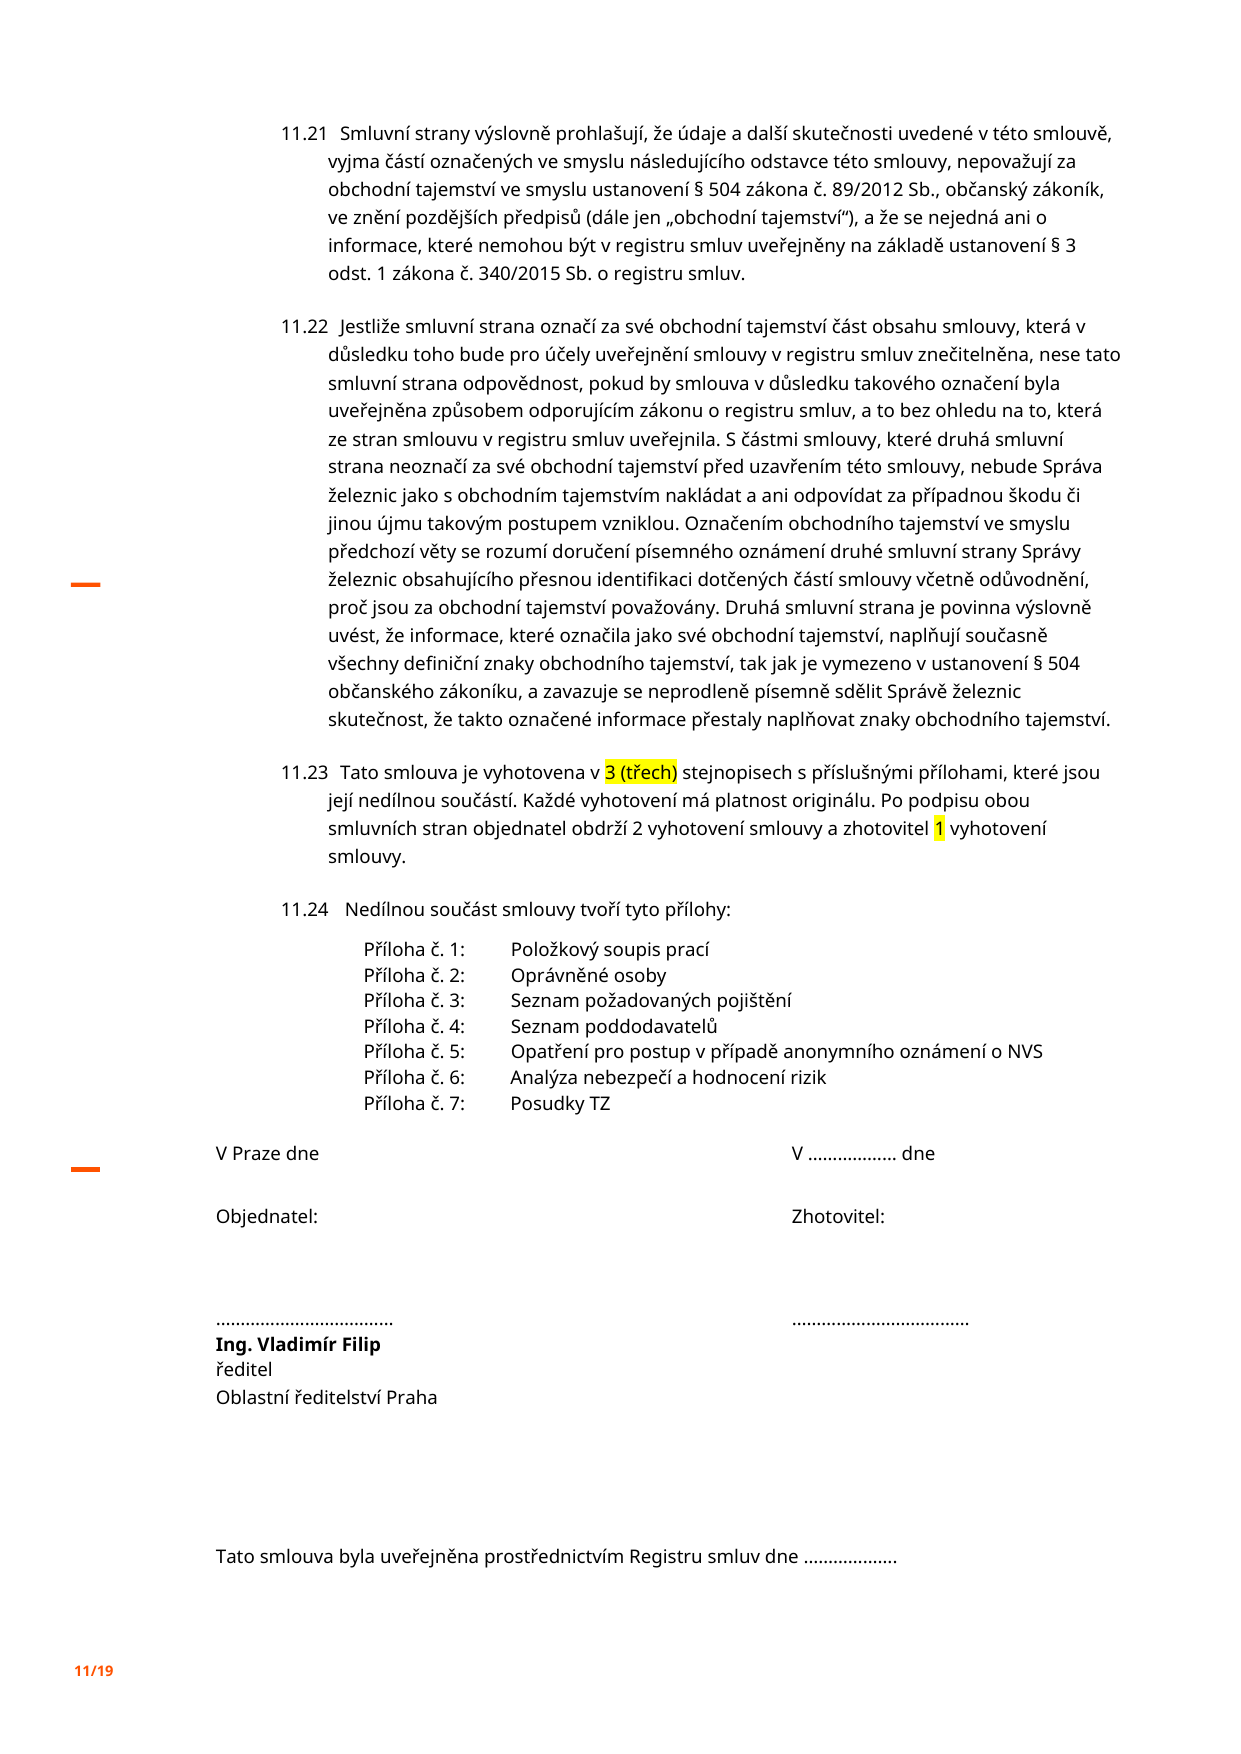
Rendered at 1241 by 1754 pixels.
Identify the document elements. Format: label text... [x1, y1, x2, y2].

text Příloha č. 1: Položkový soupis prací [289, 937, 1122, 962]
text Příloha č. 3: Seznam požadovaných pojištění [363, 988, 1122, 1013]
list Jestliže smluvní strana označí za své obchodní tajemství část obsahu smlouvy, která v důsledku toho bude pro účely uveřejnění smlouvy v registru smluv znečitelněna, nese tato smluvní strana odpovědnost, pokud by smlouva v důsledku takového označení byla uveřejněna způsobem odporujícím zákonu o registru smluv, a to bez ohledu na to, která ze stran smlouvu v registru smluv uveřejnila. S částmi smlouvy, které druhá smluvní strana neoznačí za své obchodní tajemství před uzavřením této smlouvy, nebude Správa železnic jako s obchodním tajemstvím nakládat a ani odpovídat za případnou škodu či jinou újmu takovým postupem vzniklou. Označením obchodního tajemství ve smyslu předchozí věty se rozumí doručení písemného oznámení druhé smluvní strany Správy železnic obsahujícího přesnou identifikaci dotčených částí smlouvy včetně odůvodnění, proč jsou za obchodní tajemství považovány. Druhá smluvní strana je povinna výslovně uvést, že informace, které označila jako své obchodní tajemství, naplňují současně všechny definiční znaky obchodního tajemství, tak jak je vymezeno v ustanovení § 504 občanského zákoníku, a zavazuje se neprodleně písemně sdělit Správě železnic skutečnost, že takto označené informace přestaly naplňovat znaky obchodního tajemství. [281, 314, 1122, 732]
text Příloha č. 2: Oprávněné osoby [363, 962, 1122, 988]
text V Praze dne V ……………… dne [216, 1140, 1122, 1166]
text Příloha č. 6: Analýza nebezpečí a hodnocení rizik [363, 1064, 1122, 1090]
text Příloha č. 5: Opatření pro postup v případě anonymního oznámení o NVS [363, 1039, 1122, 1064]
text ředitel [216, 1356, 1122, 1382]
text Ing. Vladimír Filip [216, 1331, 1122, 1356]
list Nedílnou součást smlouvy tvoří tyto přílohy: [281, 896, 1122, 922]
text Objednatel: Zhotovitel: [216, 1203, 1122, 1229]
list Smluvní strany výslovně prohlašují, že údaje a další skutečnosti uvedené v této smlouvě, vyjma částí označených ve smyslu následujícího odstavce této smlouvy, nepovažují za obchodní tajemství ve smyslu ustanovení § 504 zákona č. 89/2012 Sb., občanský zákoník, ve znění pozdějších předpisů (dále jen „obchodní tajemství“), a že se nejedná ani o informace, které nemohou být v registru smluv uveřejněny na základě ustanovení § 3 odst. 1 zákona č. 340/2015 Sb. o registru smluv. [281, 121, 1122, 286]
text Příloha č. 4: Seznam poddodavatelů [363, 1013, 1122, 1039]
text Příloha č. 7: Posudky TZ [363, 1090, 1122, 1115]
text Oblastní ředitelství Praha [216, 1384, 1122, 1410]
list Tato smlouva je vyhotovena v 3 (třech) stejnopisech s příslušnými přílohami, které jsou její nedílnou součástí. Každé vyhotovení má platnost originálu. Po podpisu obou smluvních stran objednatel obdrží 2 vyhotovení smlouvy a zhotovitel 1 vyhotovení smlouvy. [281, 759, 1122, 869]
text ……………………………… ……………………………… [216, 1305, 1122, 1331]
text Tato smlouva byla uveřejněna prostřednictvím Registru smluv dne ………………. [216, 1543, 1122, 1569]
